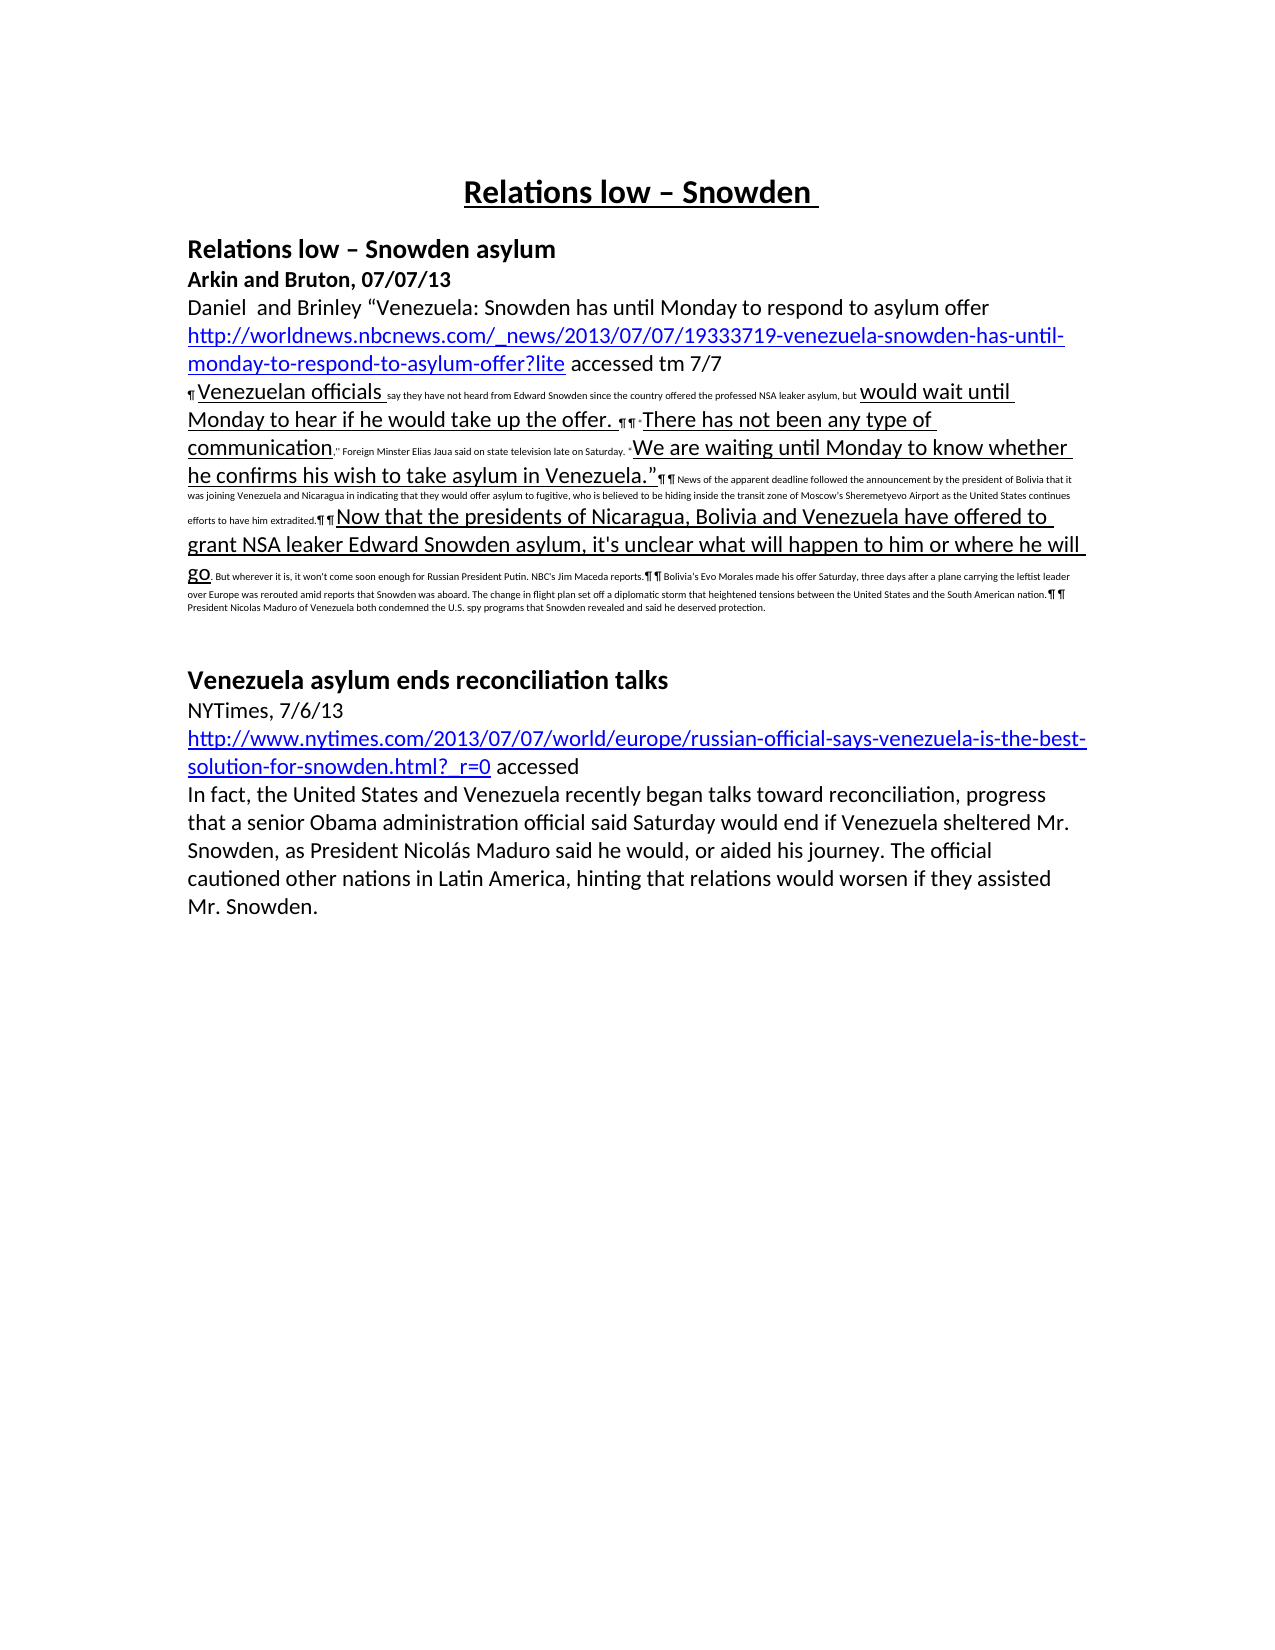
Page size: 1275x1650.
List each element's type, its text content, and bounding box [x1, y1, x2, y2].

text In fact, the United States and Venezuela recently began talks toward reconciliation, progress that a senior Obama administration official said Saturday would end if Venezuela sheltered Mr. Snowden, as President Nicolás Maduro said he would, or aided his journey. The official cautioned other nations in Latin America, hinting that relations would worsen if they assisted Mr. Snowden. [187, 780, 1087, 920]
text http://www.nytimes.com/2013/07/07/world/europe/russian-official-says-venezuela-is-the-best-solution-for-snowden.html?_r=0 accessed [187, 724, 1087, 748]
subtitle Venezuela asylum ends reconciliation talks [187, 663, 1087, 696]
text Arkin and Bruton, 07/07/13 [187, 265, 1087, 293]
text Daniel and Brinley “Venezuela: Snowden has until Monday to respond to asylum offer http://worldnews.nbcnews.com/_news/2013/07/07/19333719-venezuela-snowden-has-until-monday-to-respond-to-asylum-offer?lite accessed tm 7/7 [187, 293, 1087, 377]
subtitle Relations low – Snowden [187, 171, 1087, 212]
text ¶ Venezuelan officials say they have not heard from Edward Snowden since the country offered the professed NSA leaker asylum, but would wait until Monday to hear if he would take up the offer. ¶ ¶ “There has not been any type of communication,'' Foreign Minster Elias Jaua said on state television late on Saturday. “We are waiting until Monday to know whether he confirms his wish to take asylum in Venezuela.”¶ ¶ News of the apparent deadline followed the announcement by the president of Bolivia that it was joining Venezuela and Nicaragua in indicating that they would offer asylum to fugitive, who is believed to be hiding inside the transit zone of Moscow’s Sheremetyevo Airport as the United States continues efforts to have him extradited.¶ ¶ Now that the presidents of Nicaragua, Bolivia and Venezuela have offered to grant NSA leaker Edward Snowden asylum, it's unclear what will happen to him or where he will go. But wherever it is, it won't come soon enough for Russian President Putin. NBC's Jim Maceda reports.¶ ¶ Bolivia’s Evo Morales made his offer Saturday, three days after a plane carrying the leftist leader over Europe was rerouted amid reports that Snowden was aboard. The change in flight plan set off a diplomatic storm that heightened tensions between the United States and the South American nation.¶ ¶ President Nicolas Maduro of Venezuela both condemned the U.S. spy programs that Snowden revealed and said he deserved protection. [187, 377, 1087, 614]
text http://www.nytimes.com/2013/07/07/world/europe/russian-official-says-venezuela-is-the-best-solution-for-snowden.html?_r=0 accessed [187, 749, 1087, 780]
subtitle Relations low – Snowden asylum [187, 232, 1087, 265]
text NYTimes, 7/6/13 [187, 696, 1087, 724]
